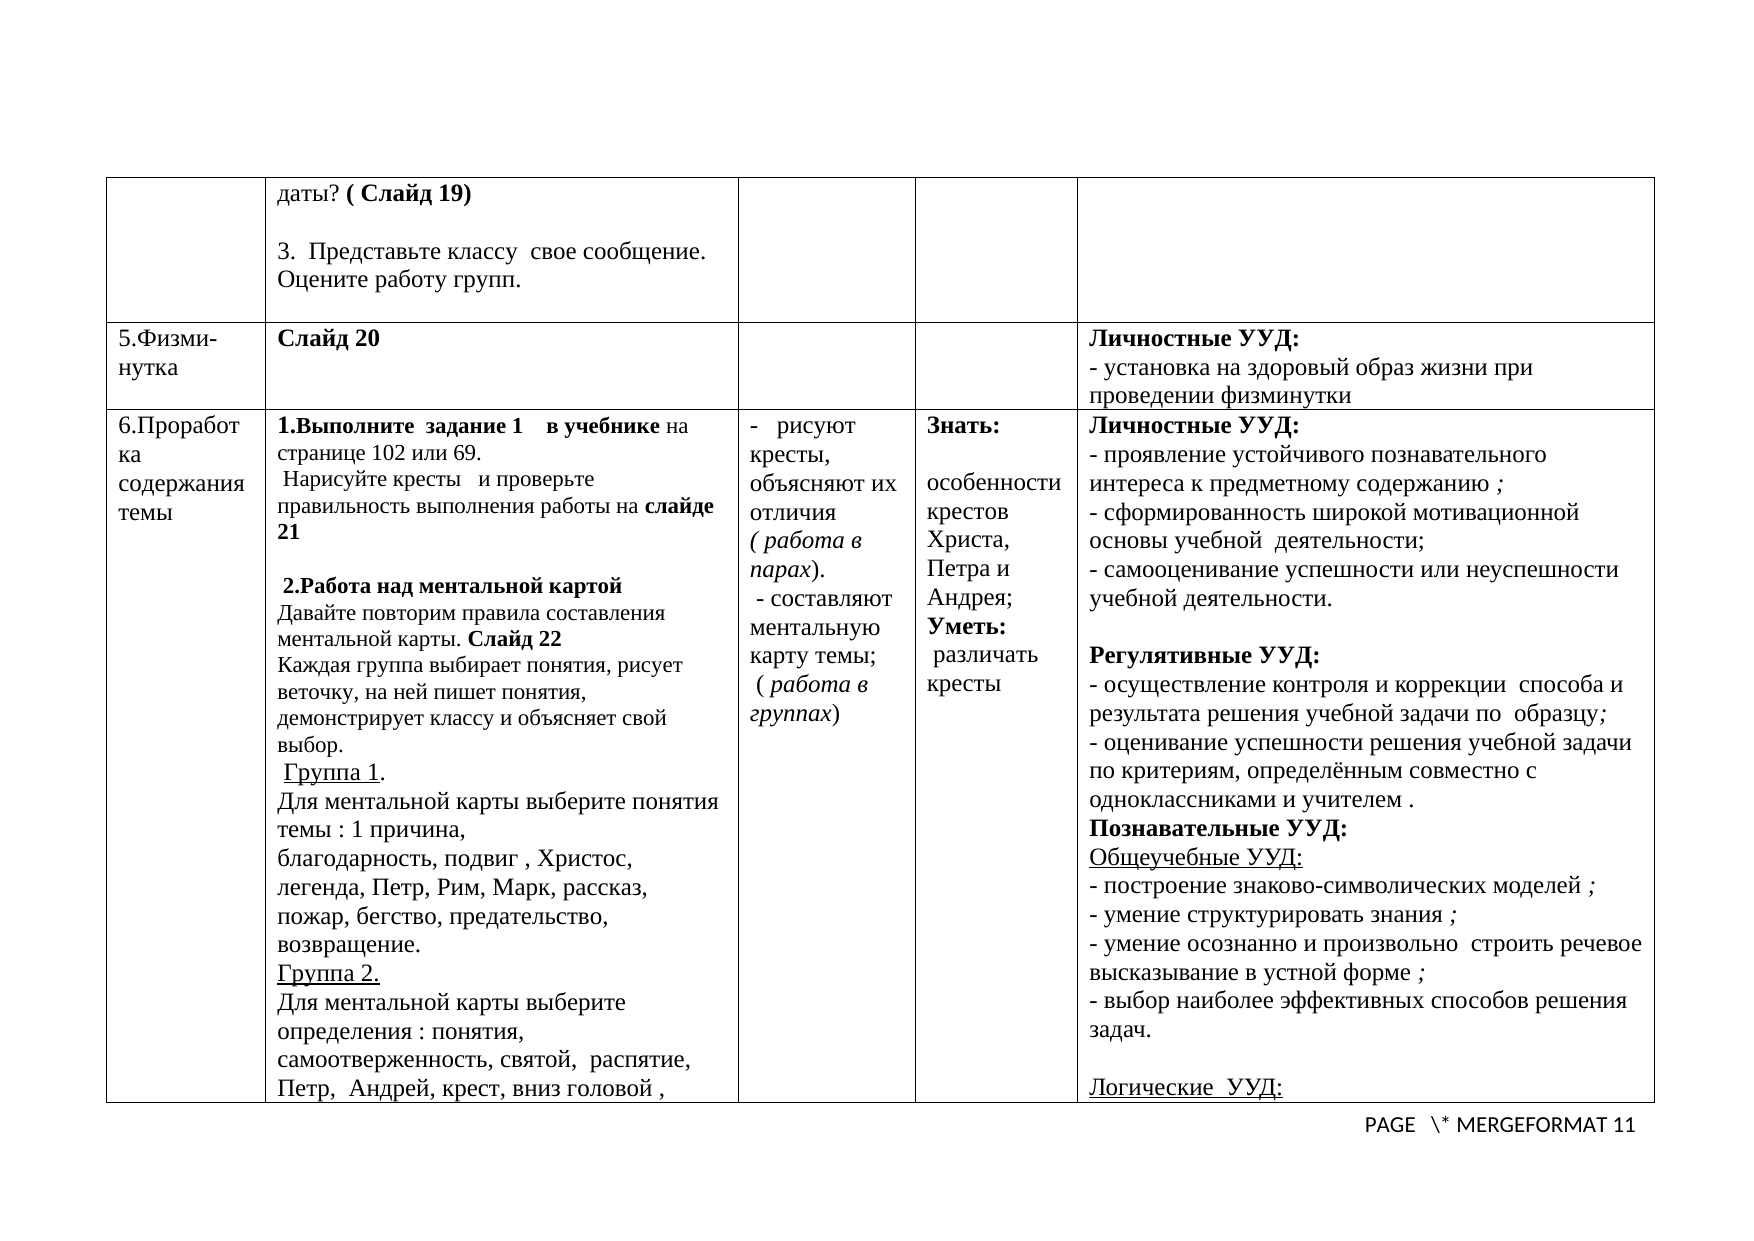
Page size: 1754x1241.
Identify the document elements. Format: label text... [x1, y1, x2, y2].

table_cell Личностные УУД: - установка на здоровый образ жизни при проведении физминутки [1078, 323, 1654, 409]
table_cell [266, 410, 738, 1102]
table_cell 5.Физми-нутка [107, 323, 265, 409]
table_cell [739, 410, 915, 1102]
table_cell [1078, 410, 1654, 1102]
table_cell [107, 410, 265, 1102]
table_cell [916, 178, 1077, 322]
table_cell [916, 323, 1077, 409]
table_cell Слайд 20 [266, 323, 738, 409]
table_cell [107, 178, 265, 322]
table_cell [739, 178, 915, 322]
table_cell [916, 410, 1077, 1102]
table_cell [266, 178, 738, 322]
table_cell [739, 323, 915, 409]
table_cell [1078, 178, 1654, 322]
